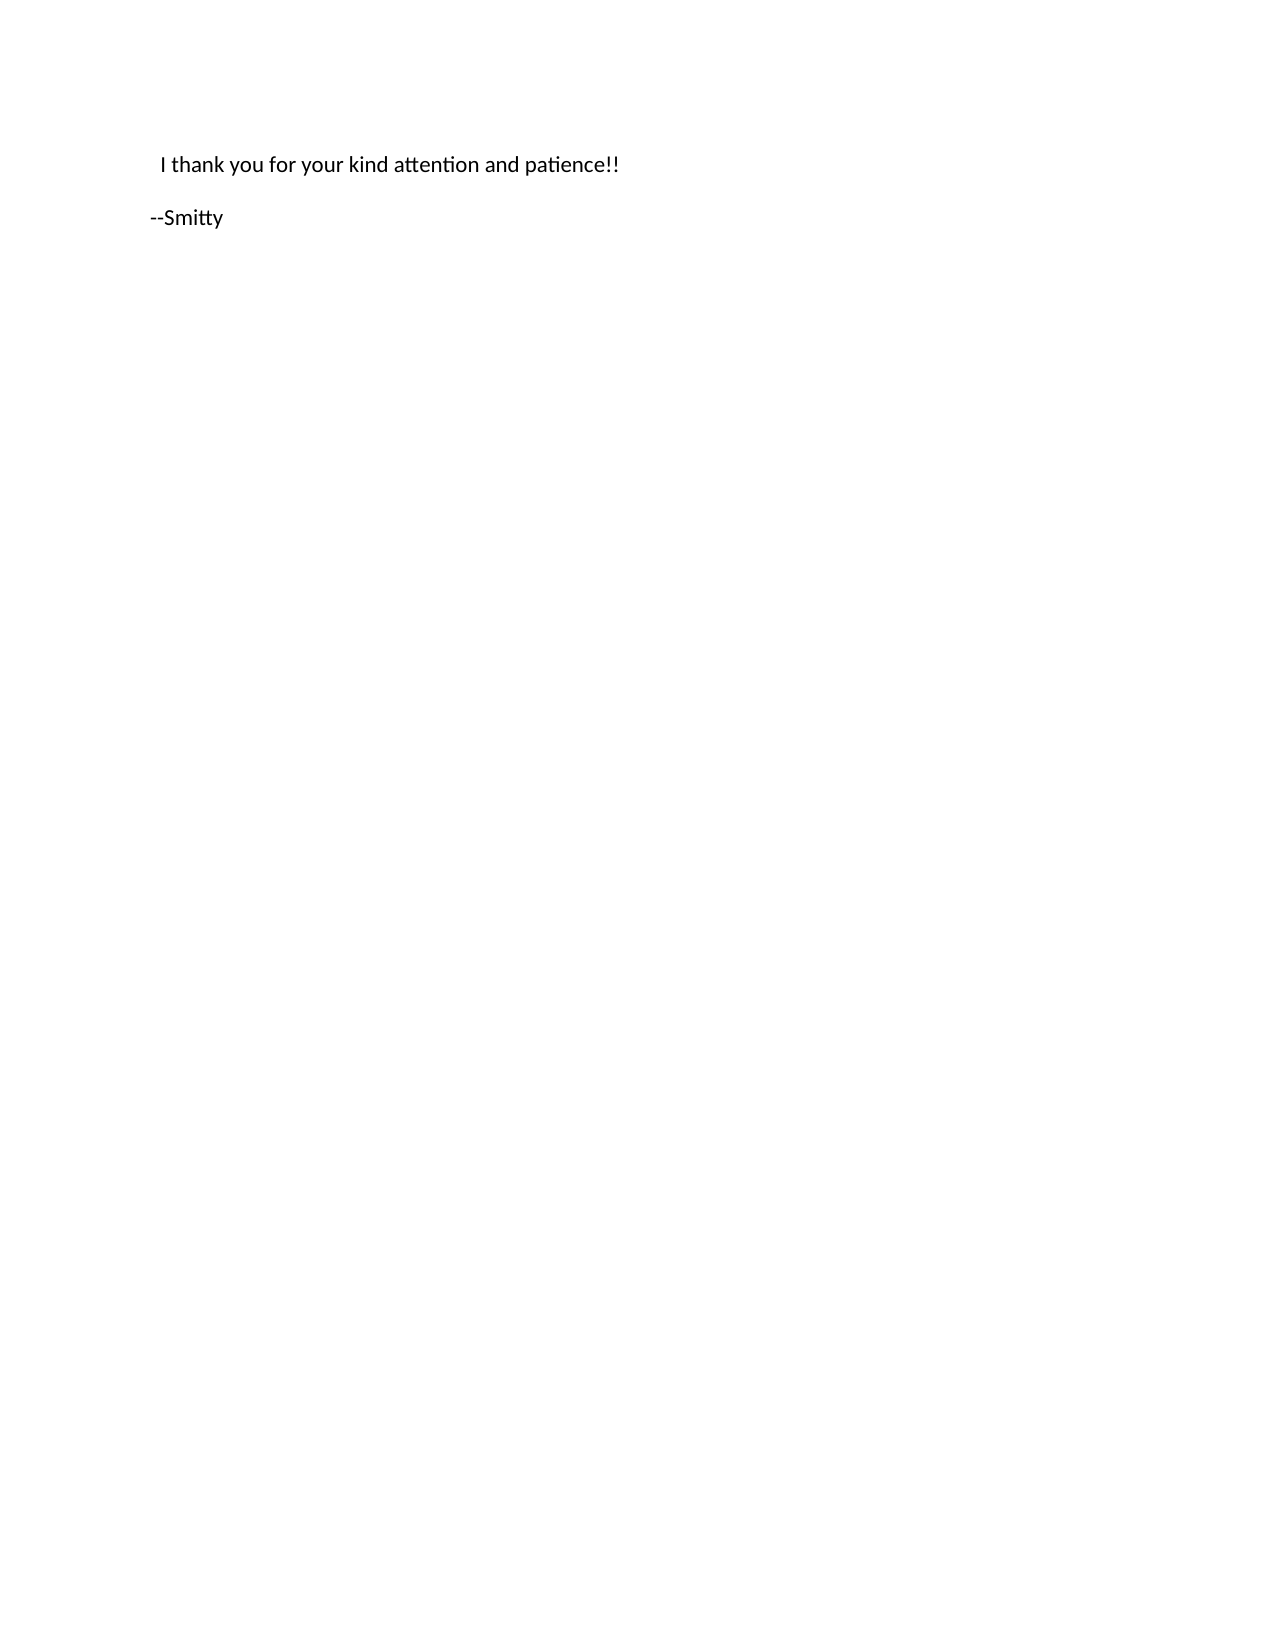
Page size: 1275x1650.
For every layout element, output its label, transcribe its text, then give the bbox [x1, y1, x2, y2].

text I thank you for your kind attention and patience!! [150, 150, 1125, 178]
text --Smitty [150, 203, 1125, 231]
